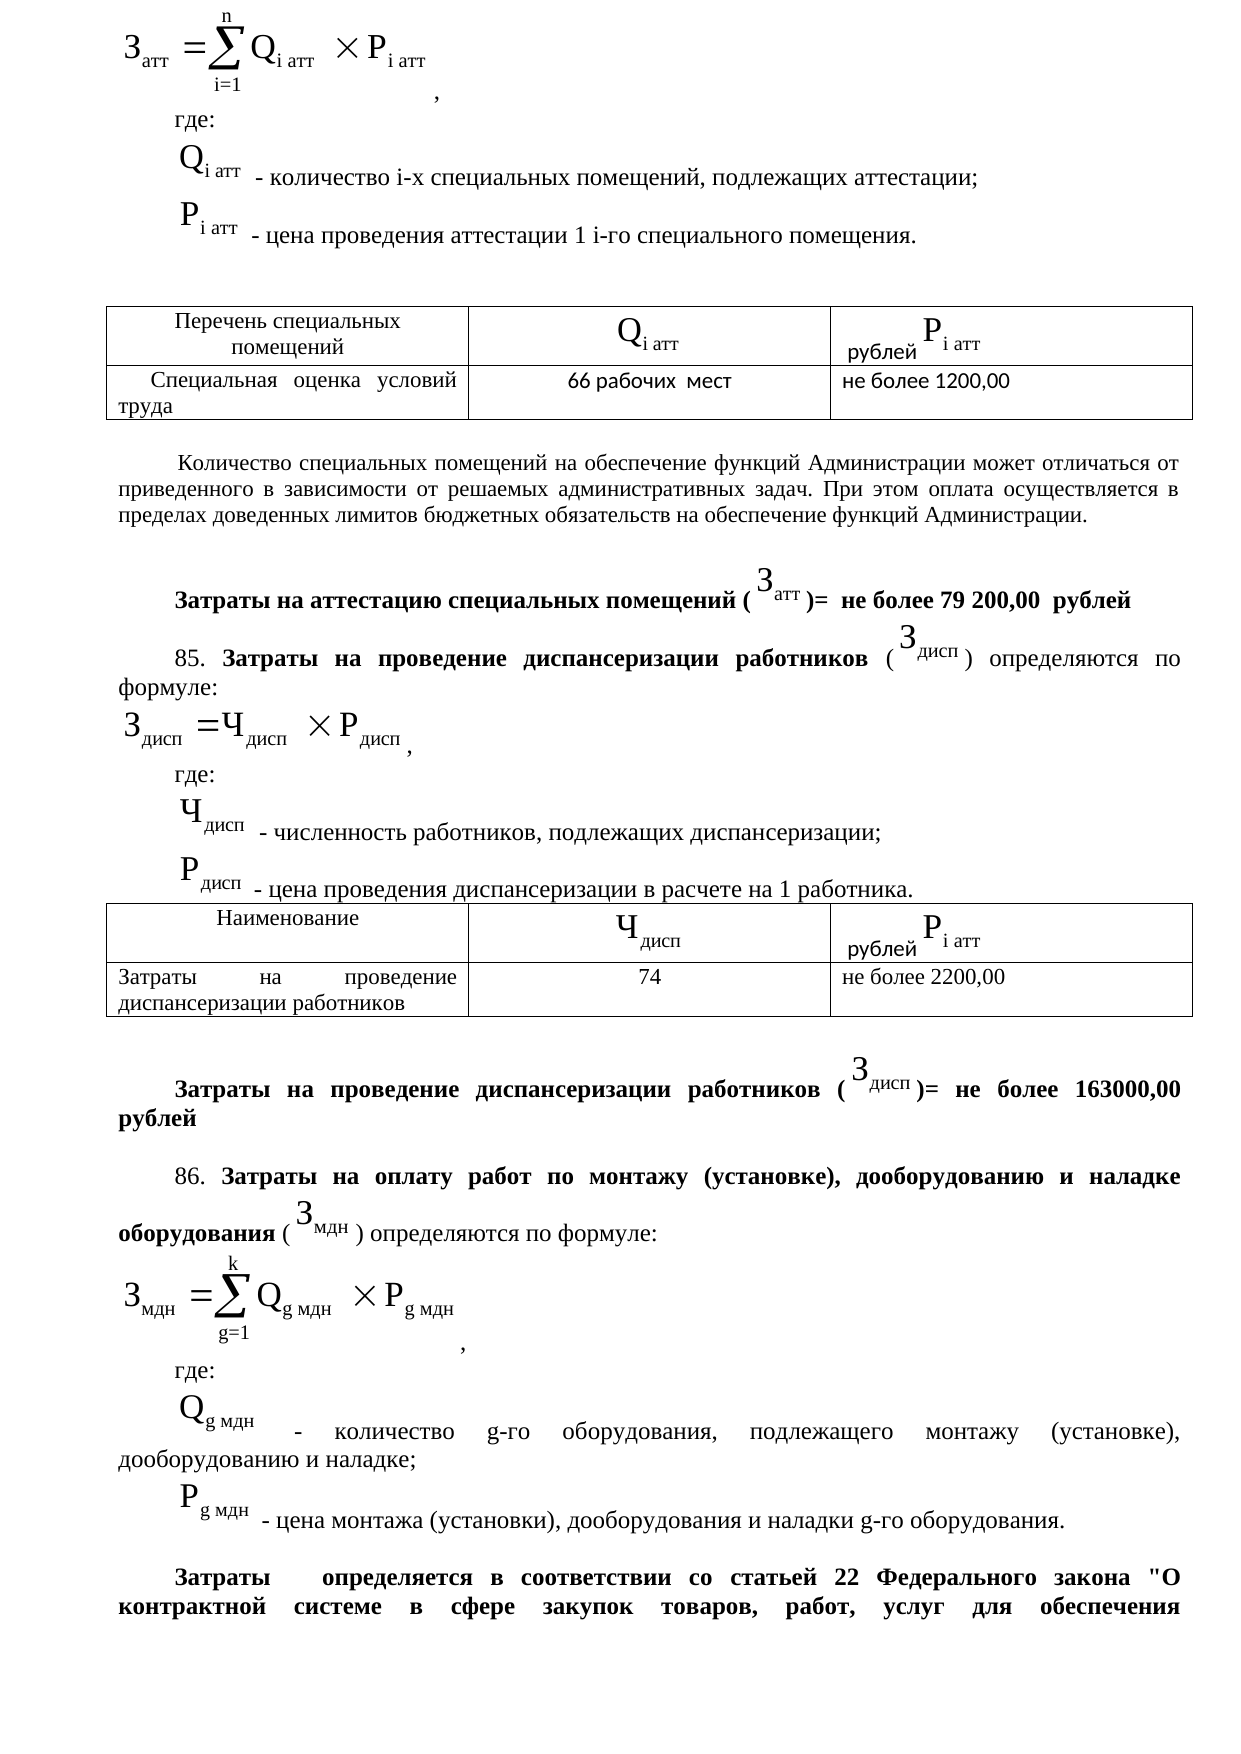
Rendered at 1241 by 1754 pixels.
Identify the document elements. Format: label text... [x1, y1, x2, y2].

table_cell 74 [469, 963, 830, 1016]
text - количество i-х специальных помещений, подлежащих аттестации; [118, 133, 1181, 191]
table_header [469, 307, 830, 365]
text , [118, 1247, 1181, 1356]
text 85. Затраты на проведение диспансеризации работников () определяются по формуле: [118, 614, 1181, 700]
text где: [118, 104, 1181, 133]
text - цена проведения диспансеризации в расчете на 1 работника. [118, 846, 1181, 903]
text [118, 1562, 1181, 1620]
text - количество g-го оборудования, подлежащего монтажу (установке), дооборудованию и наладке; [118, 1384, 1181, 1473]
text 86. Затраты на оплату работ по монтажу (установке), дооборудованию и наладке оборудования () определяются по формуле: [118, 1161, 1181, 1247]
table_cell 66 рабочих мест [469, 366, 830, 419]
text , [118, 700, 1181, 759]
table_header Наименование [107, 904, 468, 962]
text Количество специальных помещений на обеспечение функций Администрации может отличаться от приведенного в зависимости от решаемых административных задач. При этом оплата осуществляется в пределах доведенных лимитов бюджетных обязательств на обеспечение функций Администрации. [118, 448, 1181, 528]
text где: [118, 1356, 1181, 1384]
table_header [469, 904, 830, 962]
text - цена монтажа (установки), дооборудования и наладки g-го оборудования. [118, 1473, 1181, 1533]
text Затраты на аттестацию специальных помещений ()= не более 79 200,00 рублей [118, 556, 1181, 614]
table_cell не более 1200,00 [831, 366, 1192, 419]
table_header рублей [831, 904, 1192, 962]
text , [118, 0, 1181, 104]
table_cell Затраты на проведение диспансеризации работников [107, 963, 468, 1016]
table_header рублей [831, 307, 1192, 365]
table_cell Специальная оценка условий труда [107, 366, 468, 419]
text где: [118, 759, 1181, 788]
table_cell не более 2200,00 [831, 963, 1192, 1016]
text - численность работников, подлежащих диспансеризации; [118, 788, 1181, 846]
text - цена проведения аттестации 1 i-го специального помещения. [118, 191, 1181, 248]
table_header Перечень специальных помещений [107, 307, 468, 365]
text Затраты на проведение диспансеризации работников ()= не более 163000,00 рублей [118, 1046, 1181, 1132]
